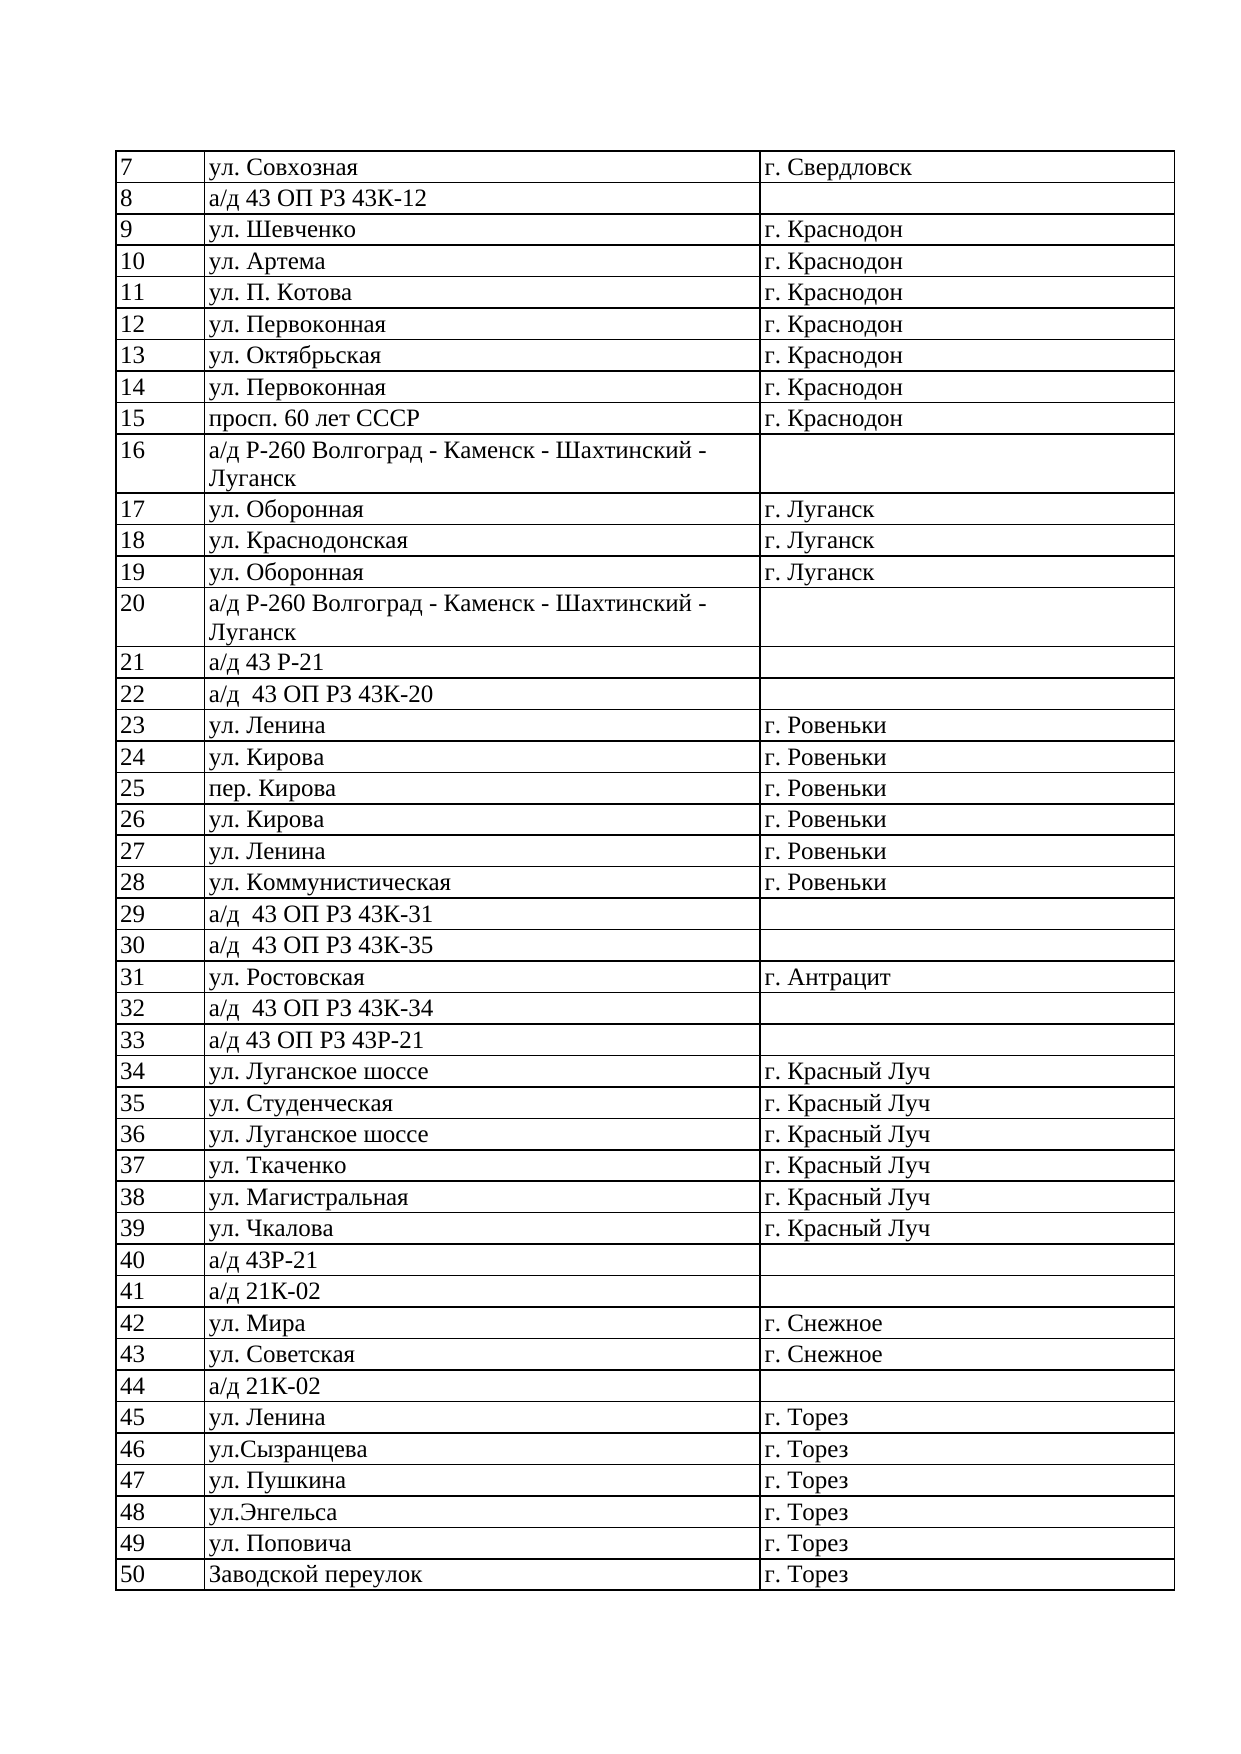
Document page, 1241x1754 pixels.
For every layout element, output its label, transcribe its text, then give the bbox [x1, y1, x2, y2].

table_cell 17 [117, 494, 204, 524]
table_cell г. Свердловск [761, 152, 1174, 181]
table_cell г. Краснодон [761, 277, 1174, 307]
table_cell [761, 930, 1174, 960]
table_cell 22 [117, 679, 204, 708]
table_cell г. Красный Луч [761, 1213, 1174, 1243]
table_cell [761, 679, 1174, 708]
table_cell г. Красный Луч [761, 1056, 1174, 1086]
table_cell [761, 1276, 1174, 1306]
table_cell ул.Энгельса [205, 1497, 759, 1526]
table_cell г. Красный Луч [761, 1151, 1174, 1180]
table_cell 42 [117, 1308, 204, 1338]
table_cell 34 [117, 1056, 204, 1086]
table_cell г. Торез [761, 1402, 1174, 1432]
table_cell а/д 43 ОП РЗ 43К-31 [205, 899, 759, 929]
table_cell ул. Ростовская [205, 962, 759, 992]
table_cell г. Торез [761, 1434, 1174, 1463]
table_cell ул. Луганское шоссе [205, 1056, 759, 1086]
table_cell [761, 993, 1174, 1023]
table_cell 12 [117, 309, 204, 339]
table_cell 29 [117, 899, 204, 929]
table_cell [761, 1371, 1174, 1401]
table_cell ул. Оборонная [205, 494, 759, 524]
table_cell ул. Кирова [205, 742, 759, 771]
table_cell 18 [117, 525, 204, 555]
table_cell ул. Мира [205, 1308, 759, 1338]
table_cell г. Краснодон [761, 403, 1174, 433]
table_cell ул. Артема [205, 246, 759, 276]
table_cell 27 [117, 836, 204, 866]
table_cell 44 [117, 1371, 204, 1401]
table_cell 16 [117, 435, 204, 492]
table_cell а/д 21К-02 [205, 1371, 759, 1401]
table_cell 48 [117, 1497, 204, 1526]
table_cell 35 [117, 1088, 204, 1117]
table_cell 14 [117, 372, 204, 402]
table_cell ул. Луганское шоссе [205, 1119, 759, 1149]
table_cell а/д 43 Р-21 [205, 647, 759, 677]
table_cell г. Краснодон [761, 340, 1174, 370]
table_cell ул. Поповича [205, 1528, 759, 1558]
table_cell ул. Шевченко [205, 215, 759, 244]
table_cell 23 [117, 710, 204, 740]
table_cell 9 [117, 215, 204, 244]
table_cell [761, 899, 1174, 929]
table_cell а/д 43 ОП РЗ 43Р-21 [205, 1025, 759, 1054]
table_cell ул. Советская [205, 1339, 759, 1369]
table_cell 20 [117, 588, 204, 646]
table_cell ул. Ткаченко [205, 1151, 759, 1180]
table_cell пер. Кирова [205, 773, 759, 803]
table_cell 39 [117, 1213, 204, 1243]
table_cell 25 [117, 773, 204, 803]
table_cell г. Торез [761, 1465, 1174, 1495]
table_cell ул. П. Котова [205, 277, 759, 307]
table_cell а/д 43 ОП РЗ 43К-20 [205, 679, 759, 708]
table_cell ул. Магистральная [205, 1182, 759, 1212]
table_cell 24 [117, 742, 204, 771]
table_cell 21 [117, 647, 204, 677]
table_cell г. Ровеньки [761, 710, 1174, 740]
table_cell а/д Р-260 Волгоград - Каменск - Шахтинский - Луганск [205, 588, 759, 646]
table_cell г. Краснодон [761, 372, 1174, 402]
table_cell просп. 60 лет СССР [205, 403, 759, 433]
table_cell 38 [117, 1182, 204, 1212]
table_cell 40 [117, 1245, 204, 1275]
table_cell 33 [117, 1025, 204, 1054]
table_cell 43 [117, 1339, 204, 1369]
table_cell г. Ровеньки [761, 742, 1174, 771]
table_cell ул. Студенческая [205, 1088, 759, 1117]
table_cell г. Ровеньки [761, 805, 1174, 834]
table_cell г. Краснодон [761, 215, 1174, 244]
table_cell Заводской переулок [205, 1560, 759, 1589]
table_cell 30 [117, 930, 204, 960]
table_cell г. Луганск [761, 525, 1174, 555]
table_cell 28 [117, 867, 204, 897]
table_cell г. Красный Луч [761, 1119, 1174, 1149]
table_cell 36 [117, 1119, 204, 1149]
table_cell ул. Ленина [205, 836, 759, 866]
table_cell 49 [117, 1528, 204, 1558]
table_cell 32 [117, 993, 204, 1023]
table_cell 13 [117, 340, 204, 370]
table_cell 7 [117, 152, 204, 181]
table_cell 41 [117, 1276, 204, 1306]
table_cell [761, 435, 1174, 492]
table_cell г. Снежное [761, 1308, 1174, 1338]
table_cell ул. Ленина [205, 710, 759, 740]
table_cell 31 [117, 962, 204, 992]
table_cell [761, 647, 1174, 677]
table_cell ул.Сызранцева [205, 1434, 759, 1463]
table_cell ул. Коммунистическая [205, 867, 759, 897]
table_cell 26 [117, 805, 204, 834]
table_cell 11 [117, 277, 204, 307]
table_cell г. Краснодон [761, 246, 1174, 276]
table_cell 47 [117, 1465, 204, 1495]
table_cell ул. Первоконная [205, 309, 759, 339]
table_cell г. Торез [761, 1497, 1174, 1526]
table_cell а/д 43 ОП РЗ 43К-12 [205, 183, 759, 213]
table_cell 50 [117, 1560, 204, 1589]
table_cell а/д 43 ОП РЗ 43К-35 [205, 930, 759, 960]
table_cell ул. Первоконная [205, 372, 759, 402]
table_cell [761, 1245, 1174, 1275]
table_cell г. Снежное [761, 1339, 1174, 1369]
table_cell ул. Пушкина [205, 1465, 759, 1495]
table_cell ул. Ленина [205, 1402, 759, 1432]
table_cell г. Торез [761, 1560, 1174, 1589]
table_cell 46 [117, 1434, 204, 1463]
table_cell 37 [117, 1151, 204, 1180]
table_cell ул. Совхозная [205, 152, 759, 181]
table_cell 15 [117, 403, 204, 433]
table_cell г. Луганск [761, 494, 1174, 524]
table_cell ул. Чкалова [205, 1213, 759, 1243]
table_cell а/д 43Р-21 [205, 1245, 759, 1275]
table_cell г. Красный Луч [761, 1182, 1174, 1212]
table_cell ул. Оборонная [205, 557, 759, 587]
table_cell г. Красный Луч [761, 1088, 1174, 1117]
table_cell а/д 43 ОП РЗ 43К-34 [205, 993, 759, 1023]
table_cell г. Ровеньки [761, 836, 1174, 866]
table_cell ул. Краснодонская [205, 525, 759, 555]
table_cell [761, 588, 1174, 646]
table_cell [761, 183, 1174, 213]
table_cell а/д 21К-02 [205, 1276, 759, 1306]
table_cell г. Торез [761, 1528, 1174, 1558]
table_cell г. Антрацит [761, 962, 1174, 992]
table_cell 10 [117, 246, 204, 276]
table_cell г. Ровеньки [761, 867, 1174, 897]
table_cell [761, 1025, 1174, 1054]
table_cell 19 [117, 557, 204, 587]
table_cell 45 [117, 1402, 204, 1432]
table_cell а/д Р-260 Волгоград - Каменск - Шахтинский - Луганск [205, 435, 759, 492]
table_cell 8 [117, 183, 204, 213]
table_cell г. Луганск [761, 557, 1174, 587]
table_cell г. Ровеньки [761, 773, 1174, 803]
table_cell г. Краснодон [761, 309, 1174, 339]
table_cell ул. Октябрьская [205, 340, 759, 370]
table_cell ул. Кирова [205, 805, 759, 834]
